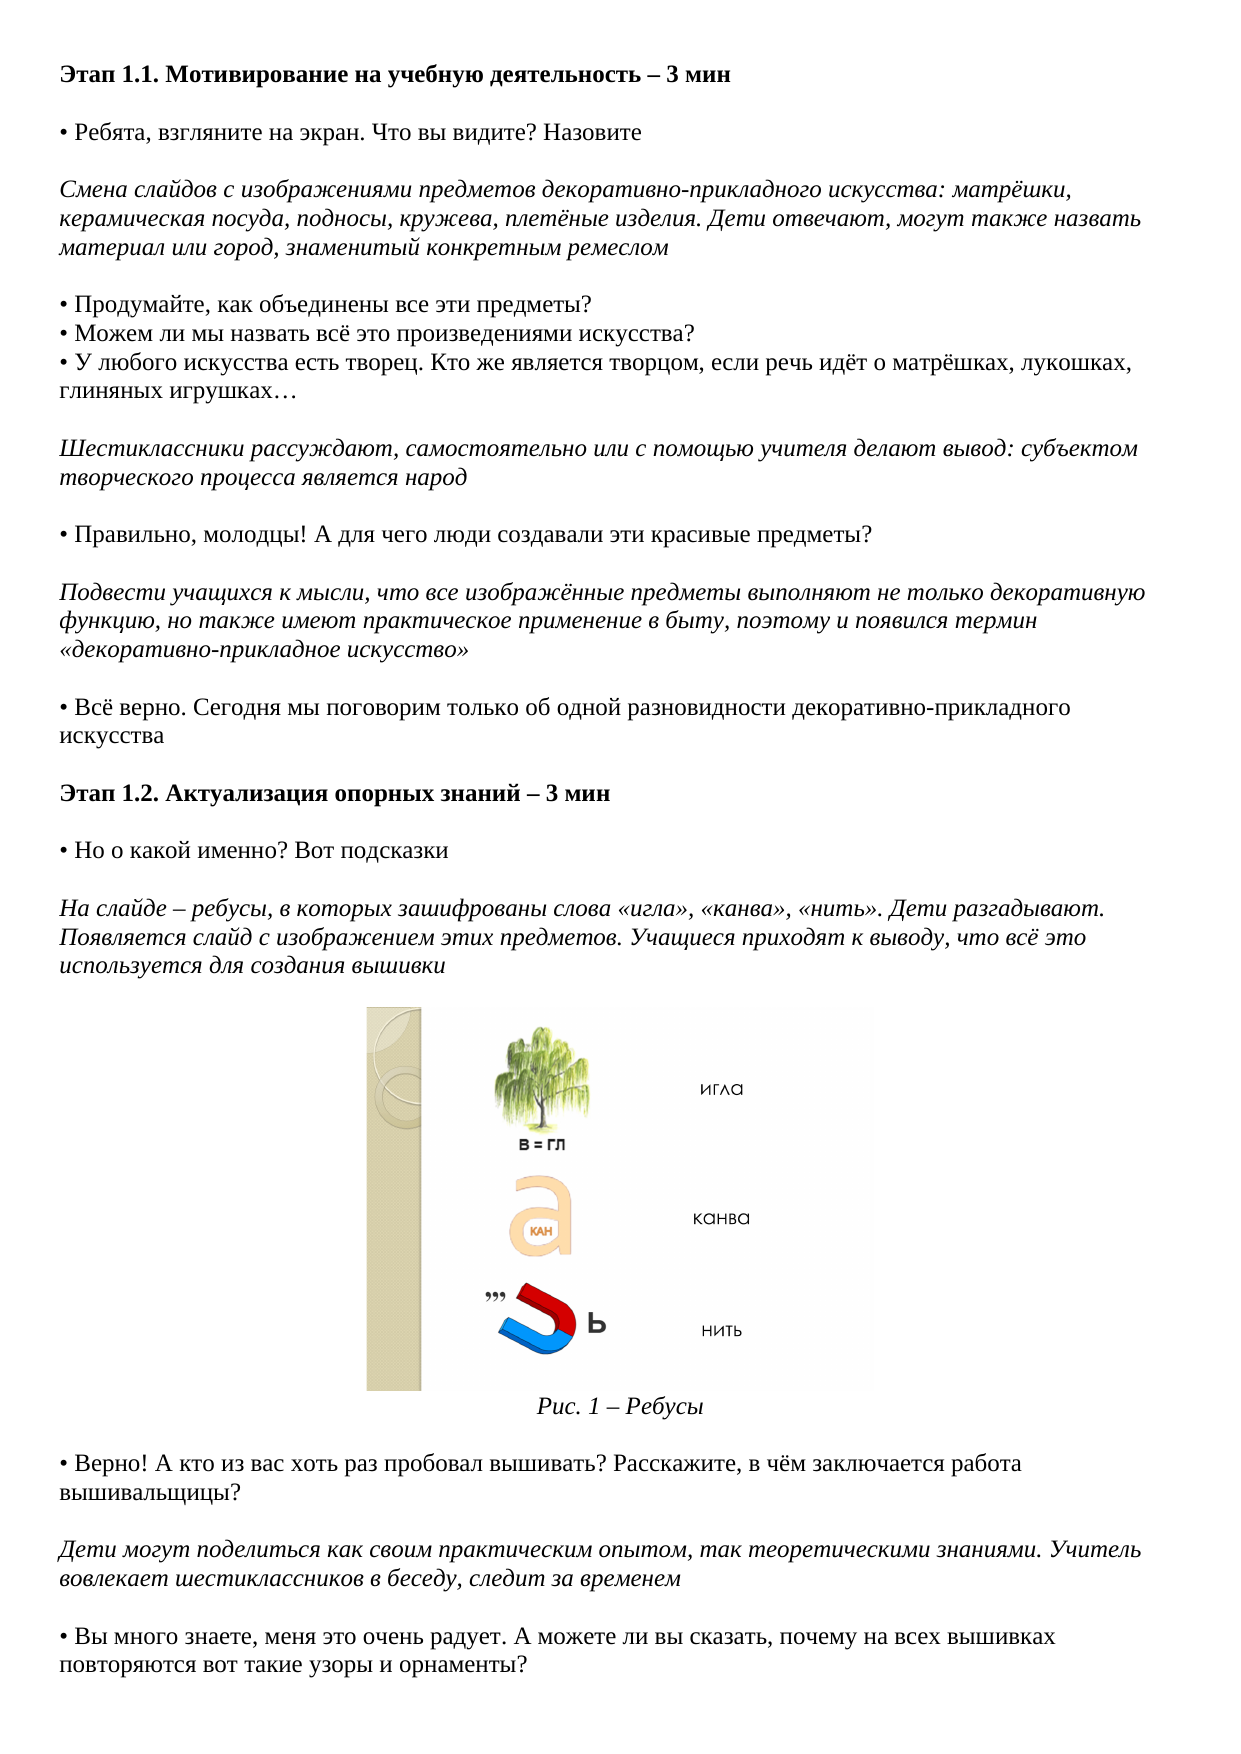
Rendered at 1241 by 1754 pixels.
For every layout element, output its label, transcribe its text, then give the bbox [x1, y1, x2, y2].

text • Всё верно. Сегодня мы поговорим только об одной разновидности декоративно-прикладного искусства [59, 692, 1181, 749]
text Смена слайдов с изображениями предметов декоративно-прикладного искусства: матрёшки, керамическая посуда, подносы, кружева, плетёные изделия. Дети отвечают, могут также назвать материал или город, знаменитый конкретным ремеслом [59, 174, 1181, 260]
text • Верно! А кто из вас хоть раз пробовал вышивать? Расскажите, в чём заключается работа вышивальщицы? [59, 1448, 1181, 1506]
text Этап 1.1. Мотивирование на учебную деятельность – 3 мин [59, 59, 1181, 88]
text Рис. 1 – Ребусы [59, 1391, 1181, 1419]
text • Продумайте, как объединены все эти предметы? [59, 289, 1181, 318]
text • Правильно, молодцы! А для чего люди создавали эти красивые предметы? [59, 519, 1181, 548]
text Дети могут поделиться как своим практическим опытом, так теоретическими знаниями. Учитель вовлекает шестиклассников в беседу, следит за временем [59, 1534, 1181, 1592]
text • Но о какой именно? Вот подсказки [59, 835, 1181, 864]
text • Ребята, взгляните на экран. Что вы видите? Назовите [59, 117, 1181, 145]
text Подвести учащихся к мысли, что все изображённые предметы выполняют не только декоративную функцию, но также имеют практическое применение в быту, поэтому и появился термин «декоративно-прикладное искусство» [59, 577, 1181, 663]
text Шестиклассники рассуждают, самостоятельно или с помощью учителя делают вывод: субъектом творческого процесса является народ [59, 433, 1181, 490]
picture [366, 1007, 874, 1391]
text • У любого искусства есть творец. Кто же является творцом, если речь идёт о матрёшках, лукошках, глиняных игрушках… [59, 347, 1181, 404]
text • Можем ли мы назвать всё это произведениями искусства? [59, 318, 1181, 347]
text • Вы много знаете, меня это очень радует. А можете ли вы сказать, почему на всех вышивках повторяются вот такие узоры и орнаменты? [59, 1621, 1181, 1678]
text Этап 1.2. Актуализация опорных знаний – 3 мин [59, 778, 1181, 807]
text На слайде – ребусы, в которых зашифрованы слова «игла», «канва», «нить». Дети разгадывают. Появляется слайд с изображением этих предметов. Учащиеся приходят к выводу, что всё это используется для создания вышивки [59, 893, 1181, 979]
